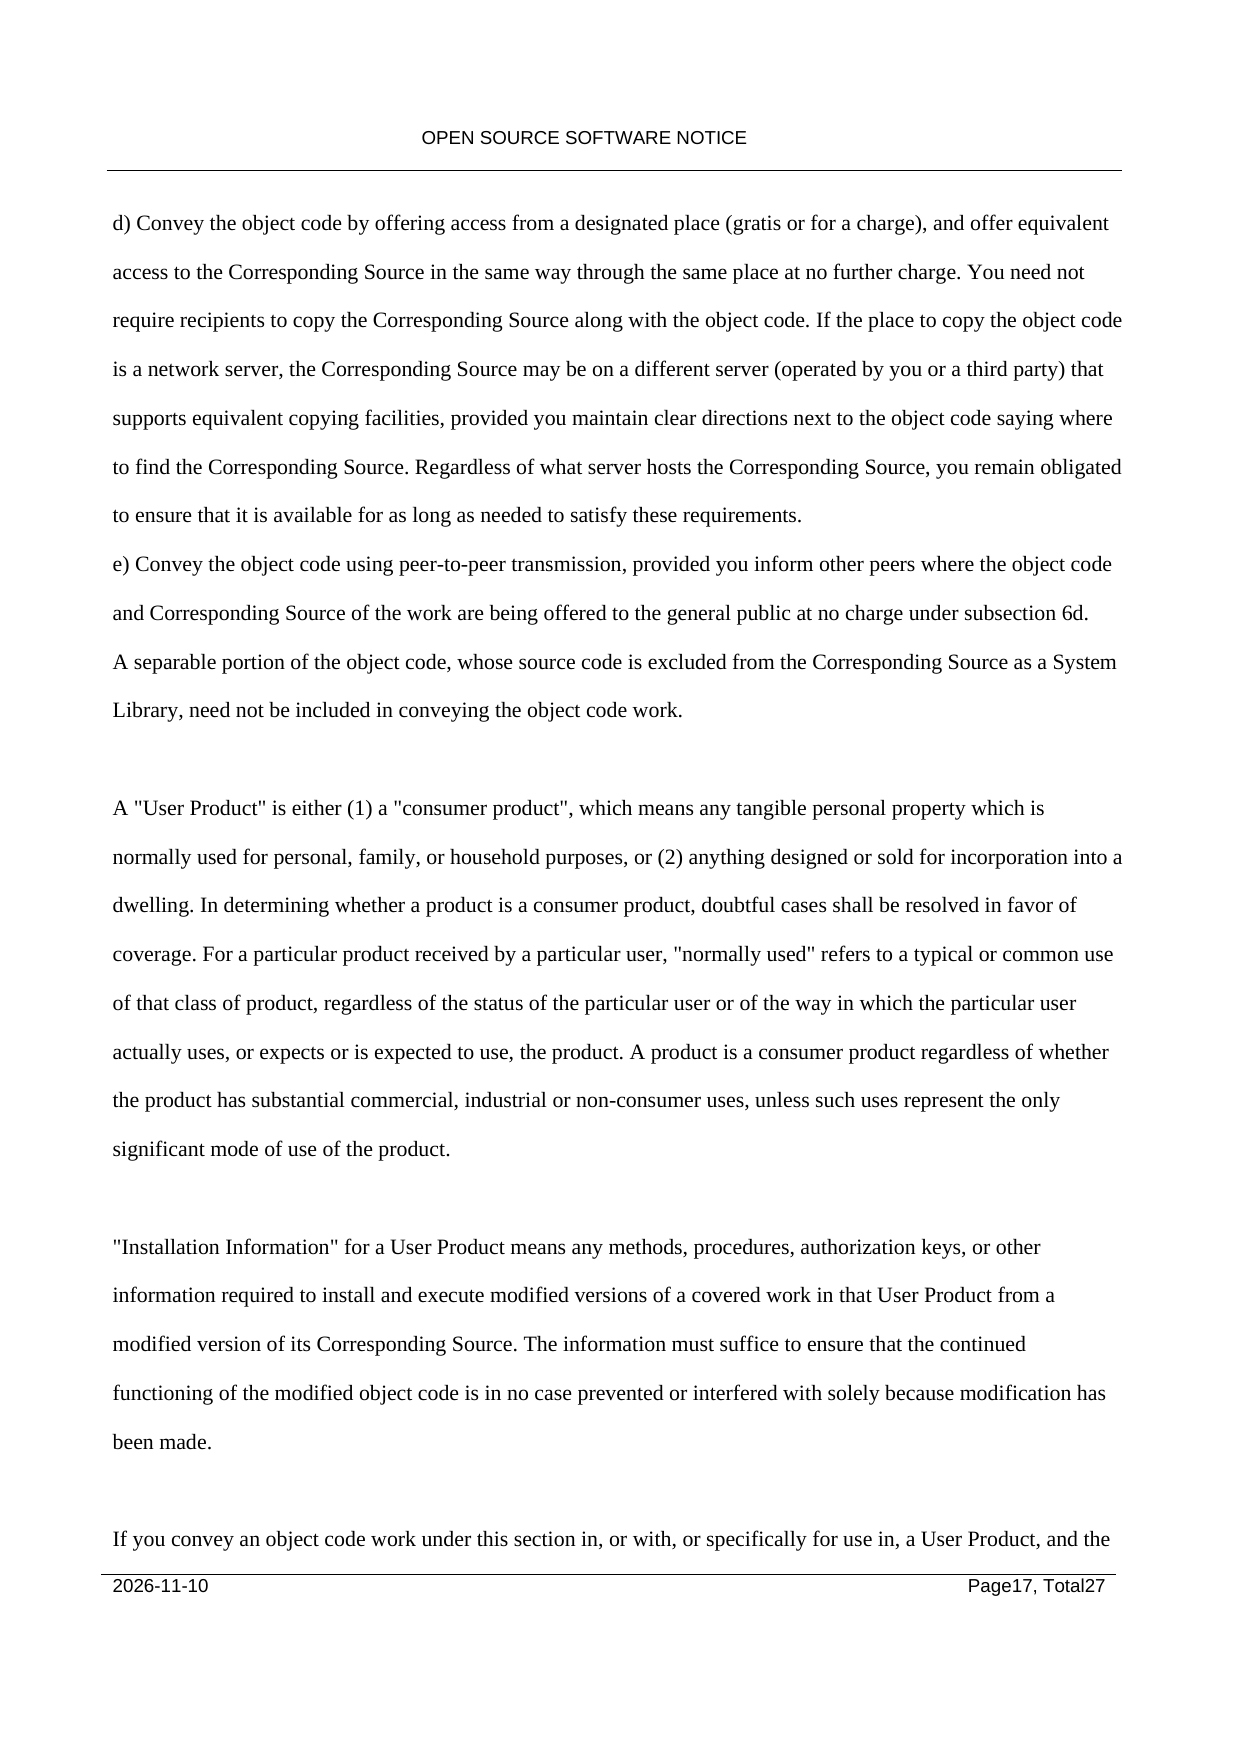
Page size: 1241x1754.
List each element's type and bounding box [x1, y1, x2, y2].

text [112, 206, 1128, 1555]
